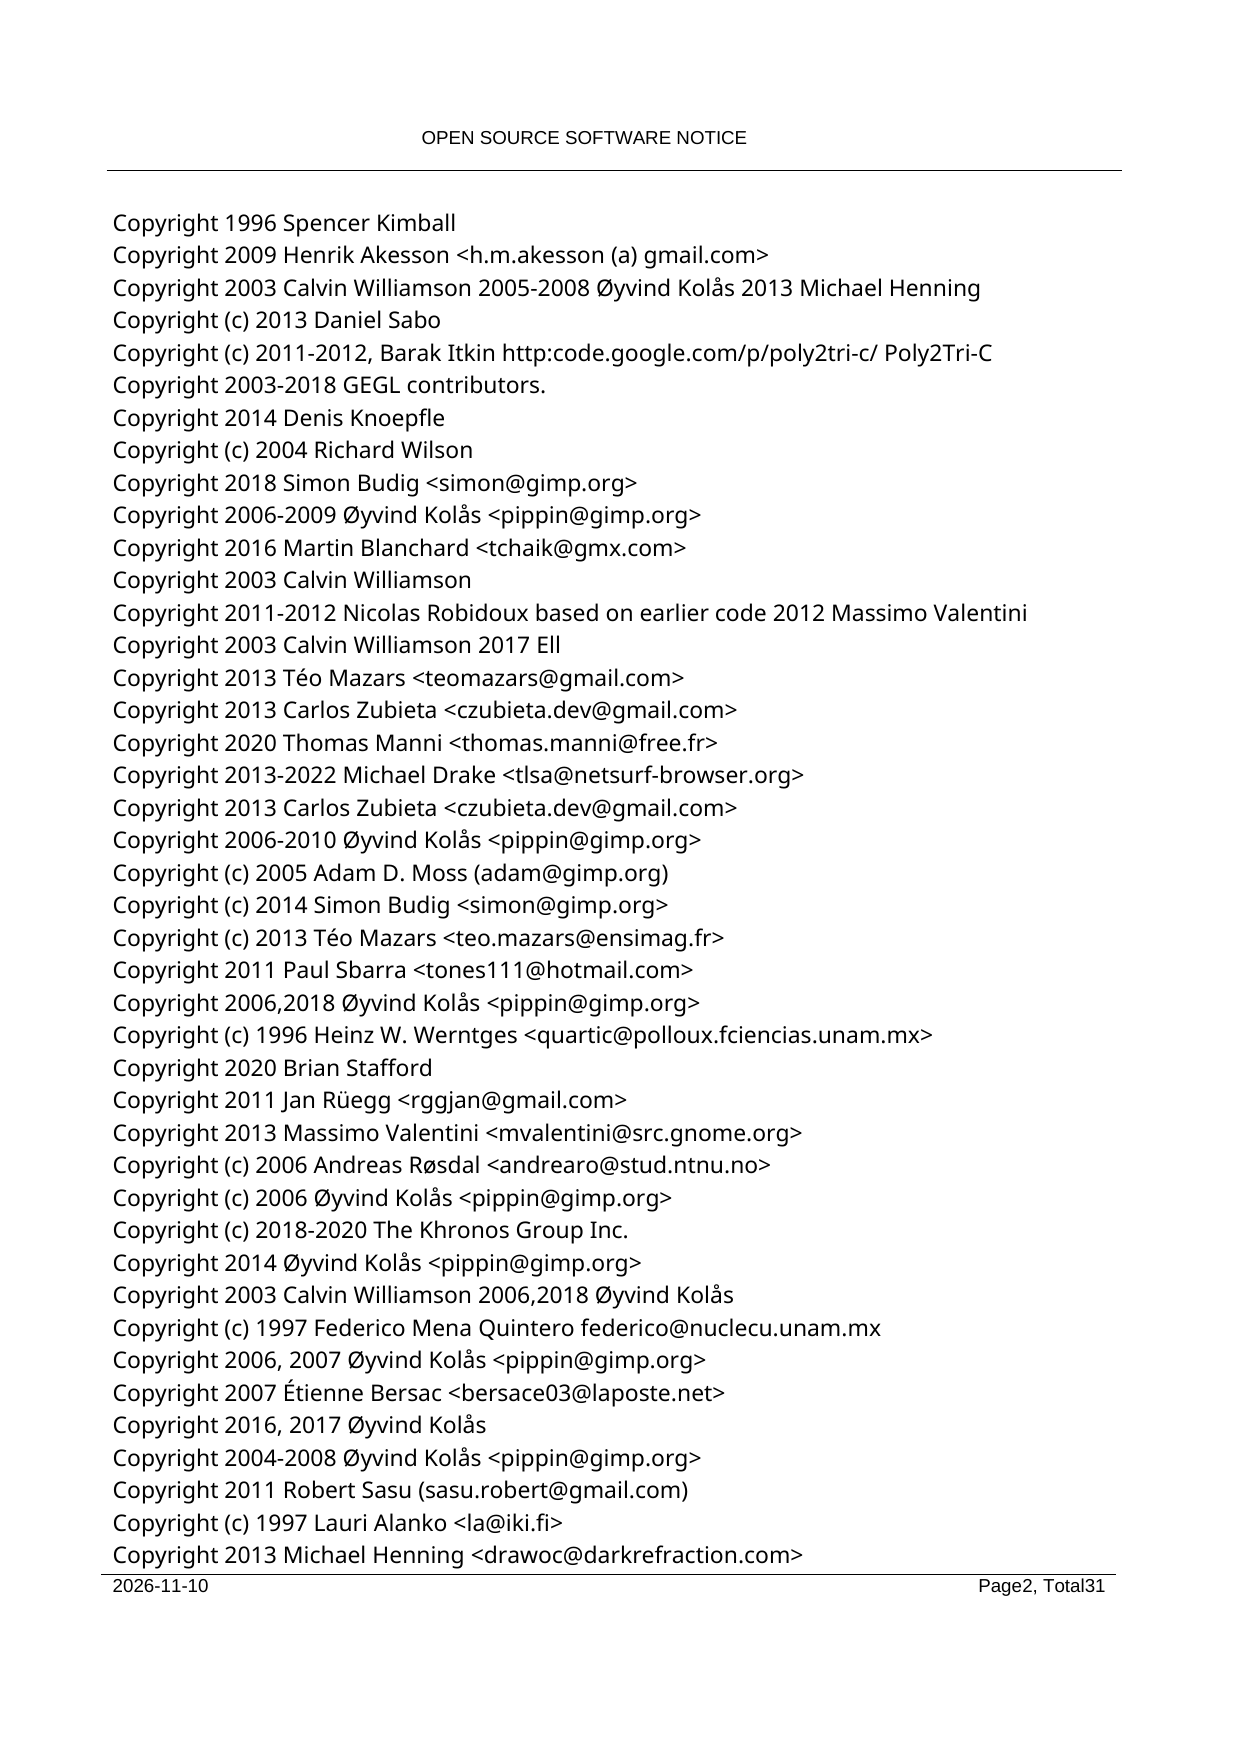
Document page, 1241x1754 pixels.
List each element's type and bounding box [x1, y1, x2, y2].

text [112, 206, 1128, 1571]
